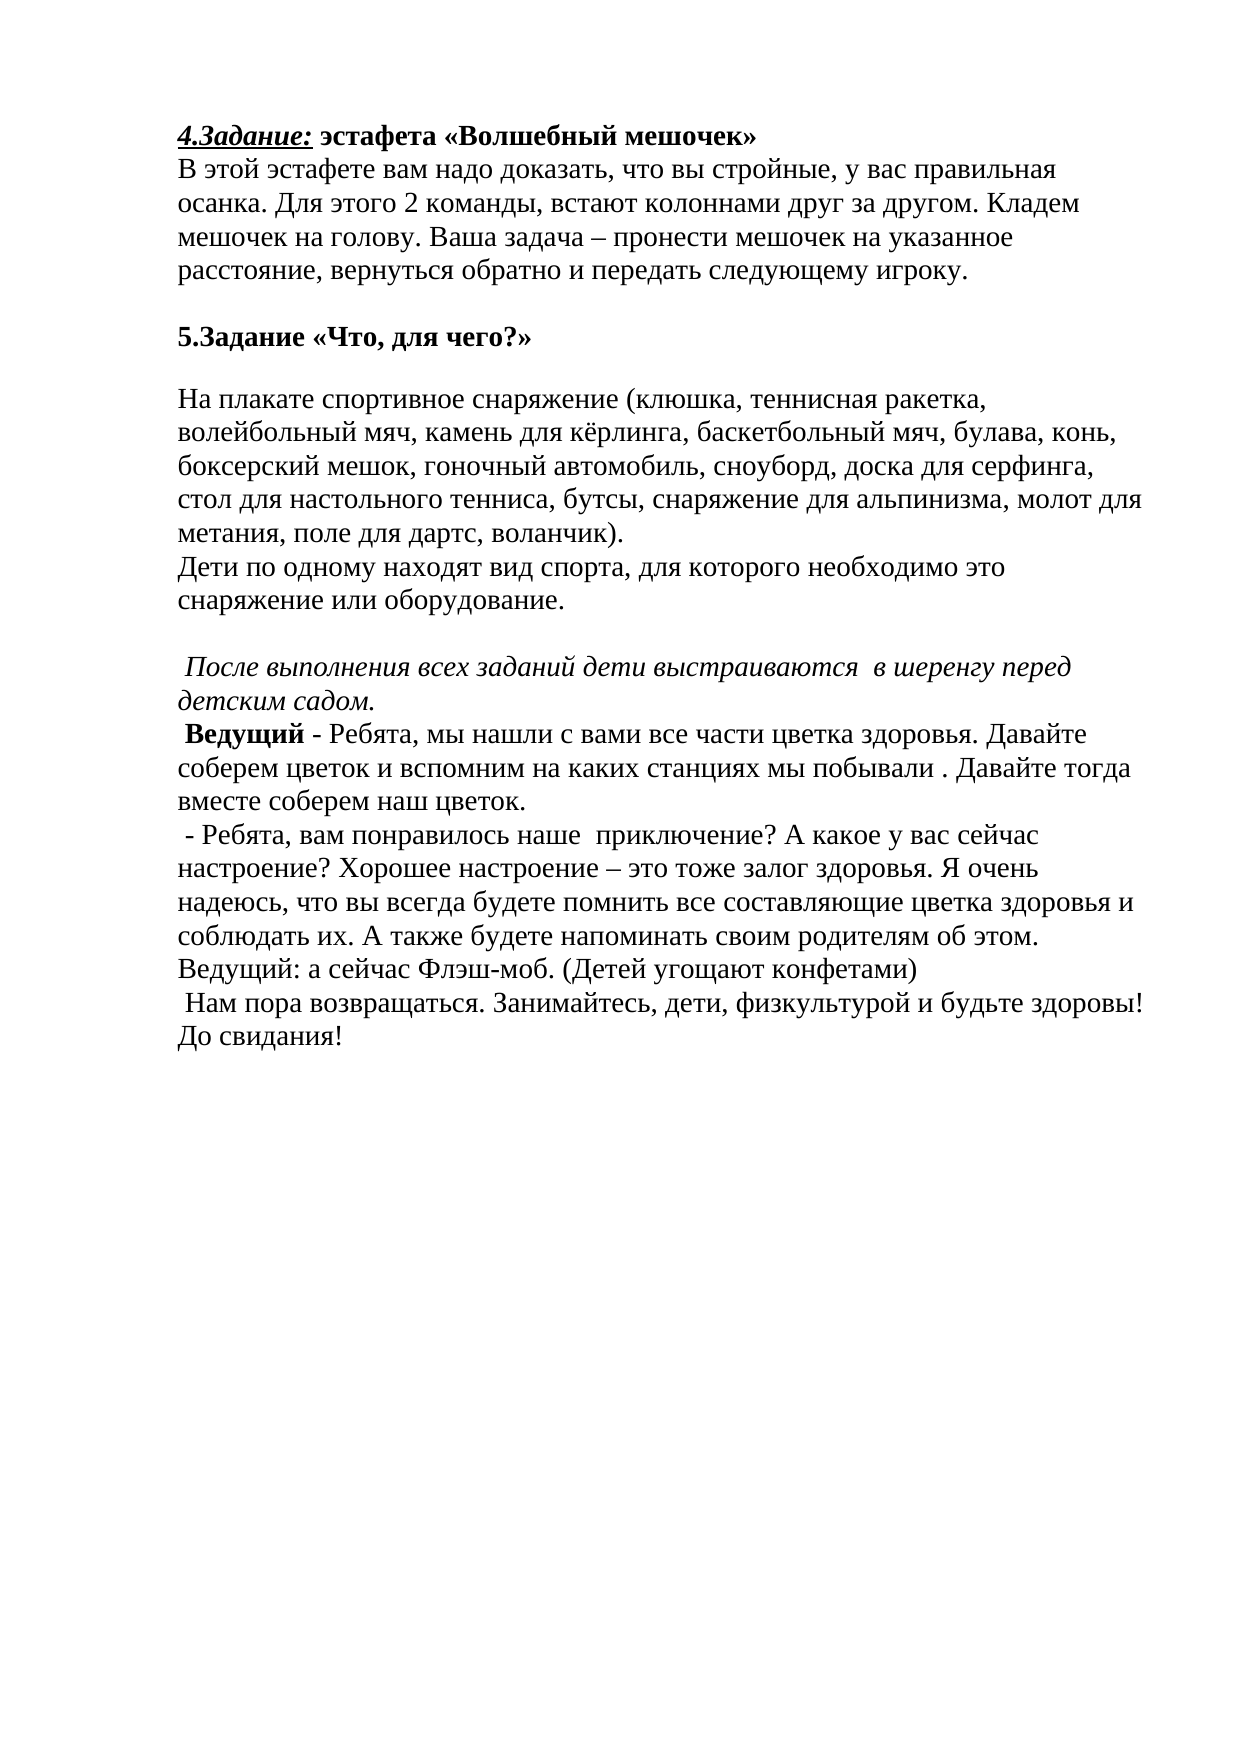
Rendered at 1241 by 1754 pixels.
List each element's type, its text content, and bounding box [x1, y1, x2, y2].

text Ведущий: а сейчас Флэш-моб. (Детей угощают конфетами) [177, 951, 1152, 985]
text После выполнения всех заданий дети выстраиваются в шеренгу перед детским садом. [177, 649, 1152, 716]
text 4.Задание: эстафета «Волшебный мешочек» [177, 118, 1152, 152]
text 5.Задание «Что, для чего?» [177, 319, 1152, 381]
text Дети по одному находят вид спорта, для которого необходимо это снаряжение или оборудование. [177, 549, 1152, 616]
text На плакате спортивное снаряжение (клюшка, теннисная ракетка, волейбольный мяч, камень для кёрлинга, баскетбольный мяч, булава, конь, боксерский мешок, гоночный автомобиль, сноуборд, доска для серфинга, стол для настольного тенниса, бутсы, снаряжение для альпинизма, молот для метания, поле для дартс, воланчик). [177, 381, 1152, 549]
text В этой эстафете вам надо доказать, что вы стройные, у вас правильная осанка. Для этого 2 команды, встают колоннами друг за другом. Кладем мешочек на голову. Ваша задача – пронести мешочек на указанное расстояние, вернуться обратно и передать следующему игроку. [177, 152, 1152, 286]
text - Ребята, вам понравилось наше приключение? А какое у вас сейчас настроение? Хорошее настроение – это тоже залог здоровья. Я очень надеюсь, что вы всегда будете помнить все составляющие цветка здоровья и соблюдать их. А также будете напоминать своим родителям об этом. [177, 817, 1152, 951]
text Нам пора возвращаться. Занимайтесь, дети, физкультурой и будьте здоровы! До свидания! [177, 985, 1152, 1052]
text Ведущий - Ребята, мы нашли с вами все части цветка здоровья. Давайте соберем цветок и вспомним на каких станциях мы побывали . Давайте тогда вместе соберем наш цветок. [177, 716, 1152, 817]
